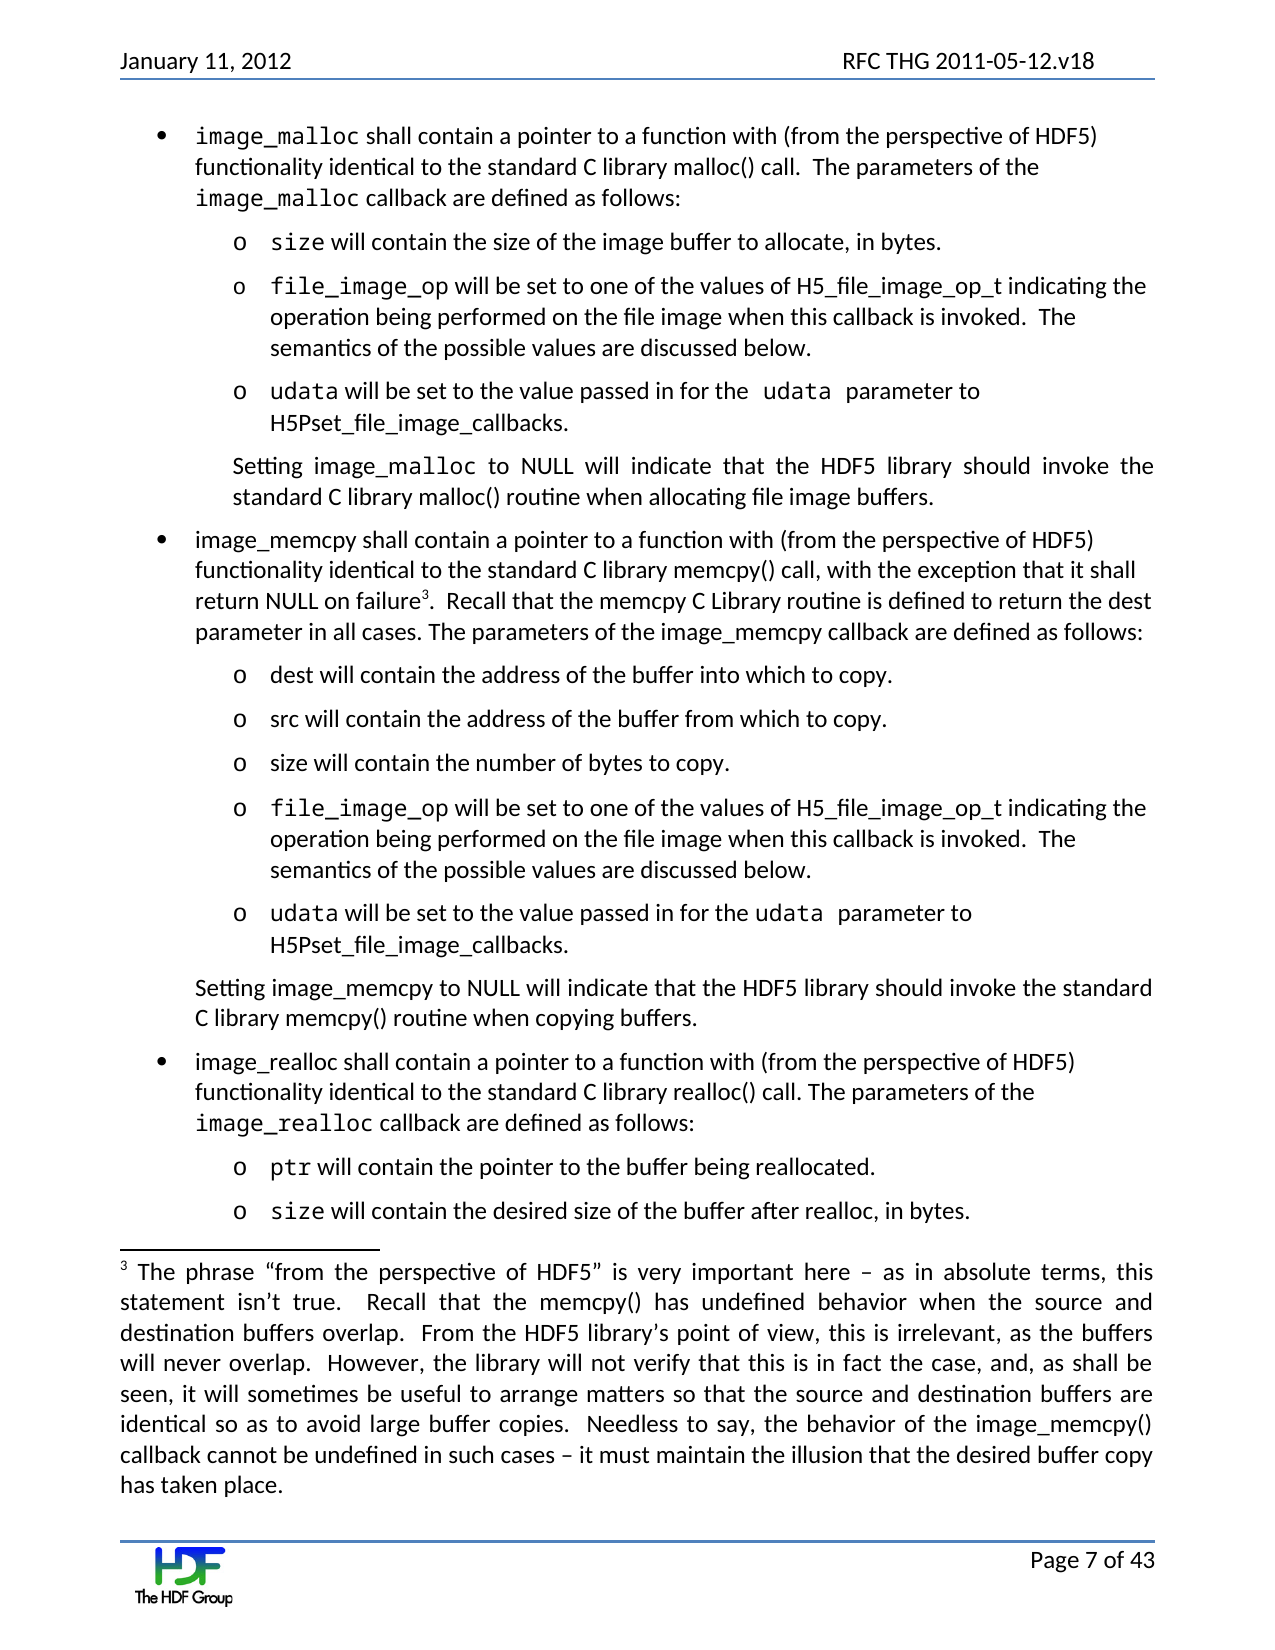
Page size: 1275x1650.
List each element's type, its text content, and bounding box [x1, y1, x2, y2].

text Setting image_malloc to NULL will indicate that the HDF5 library should invoke the standard C library malloc() routine when allocating file image buffers. [232, 450, 1155, 512]
list size will contain the desired size of the buffer after realloc, in bytes. [232, 1195, 1155, 1227]
list image_malloc shall contain a pointer to a function with (from the perspective of HDF5) functionality identical to the standard C library malloc() call. The parameters of the image_malloc callback are defined as follows: [157, 120, 1155, 213]
list dest will contain the address of the buffer into which to copy. [232, 659, 1155, 691]
text Setting image_memcpy to NULL will indicate that the HDF5 library should invoke the standard C library memcpy() routine when copying buffers. [195, 972, 1155, 1033]
list src will contain the address of the buffer from which to copy. [232, 703, 1155, 735]
list ptr will contain the pointer to the buffer being reallocated. [232, 1150, 1155, 1182]
list size will contain the size of the image buffer to allocate, in bytes. [232, 226, 1155, 257]
list image_memcpy shall contain a pointer to a function with (from the perspective of HDF5) functionality identical to the standard C library memcpy() call, with the exception that it shall return NULL on failure. Recall that the memcpy C Library routine is defined to return the dest parameter in all cases. The parameters of the image_memcpy callback are defined as follows: [157, 524, 1155, 646]
list size will contain the number of bytes to copy. [232, 747, 1155, 779]
list file_image_op will be set to one of the values of H5_file_image_op_t indicating the operation being performed on the file image when this callback is invoked. The semantics of the possible values are discussed below. [232, 270, 1155, 362]
list udata will be set to the value passed in for the udata parameter to H5Pset_file_image_callbacks. [232, 897, 1155, 959]
picture [135, 1547, 233, 1607]
list image_realloc shall contain a pointer to a function with (from the perspective of HDF5) functionality identical to the standard C library realloc() call. The parameters of the image_realloc callback are defined as follows: [157, 1046, 1155, 1138]
list udata will be set to the value passed in for the udata parameter to H5Pset_file_image_callbacks. [232, 375, 1155, 437]
list file_image_op will be set to one of the values of H5_file_image_op_t indicating the operation being performed on the file image when this callback is invoked. The semantics of the possible values are discussed below. [232, 792, 1155, 884]
